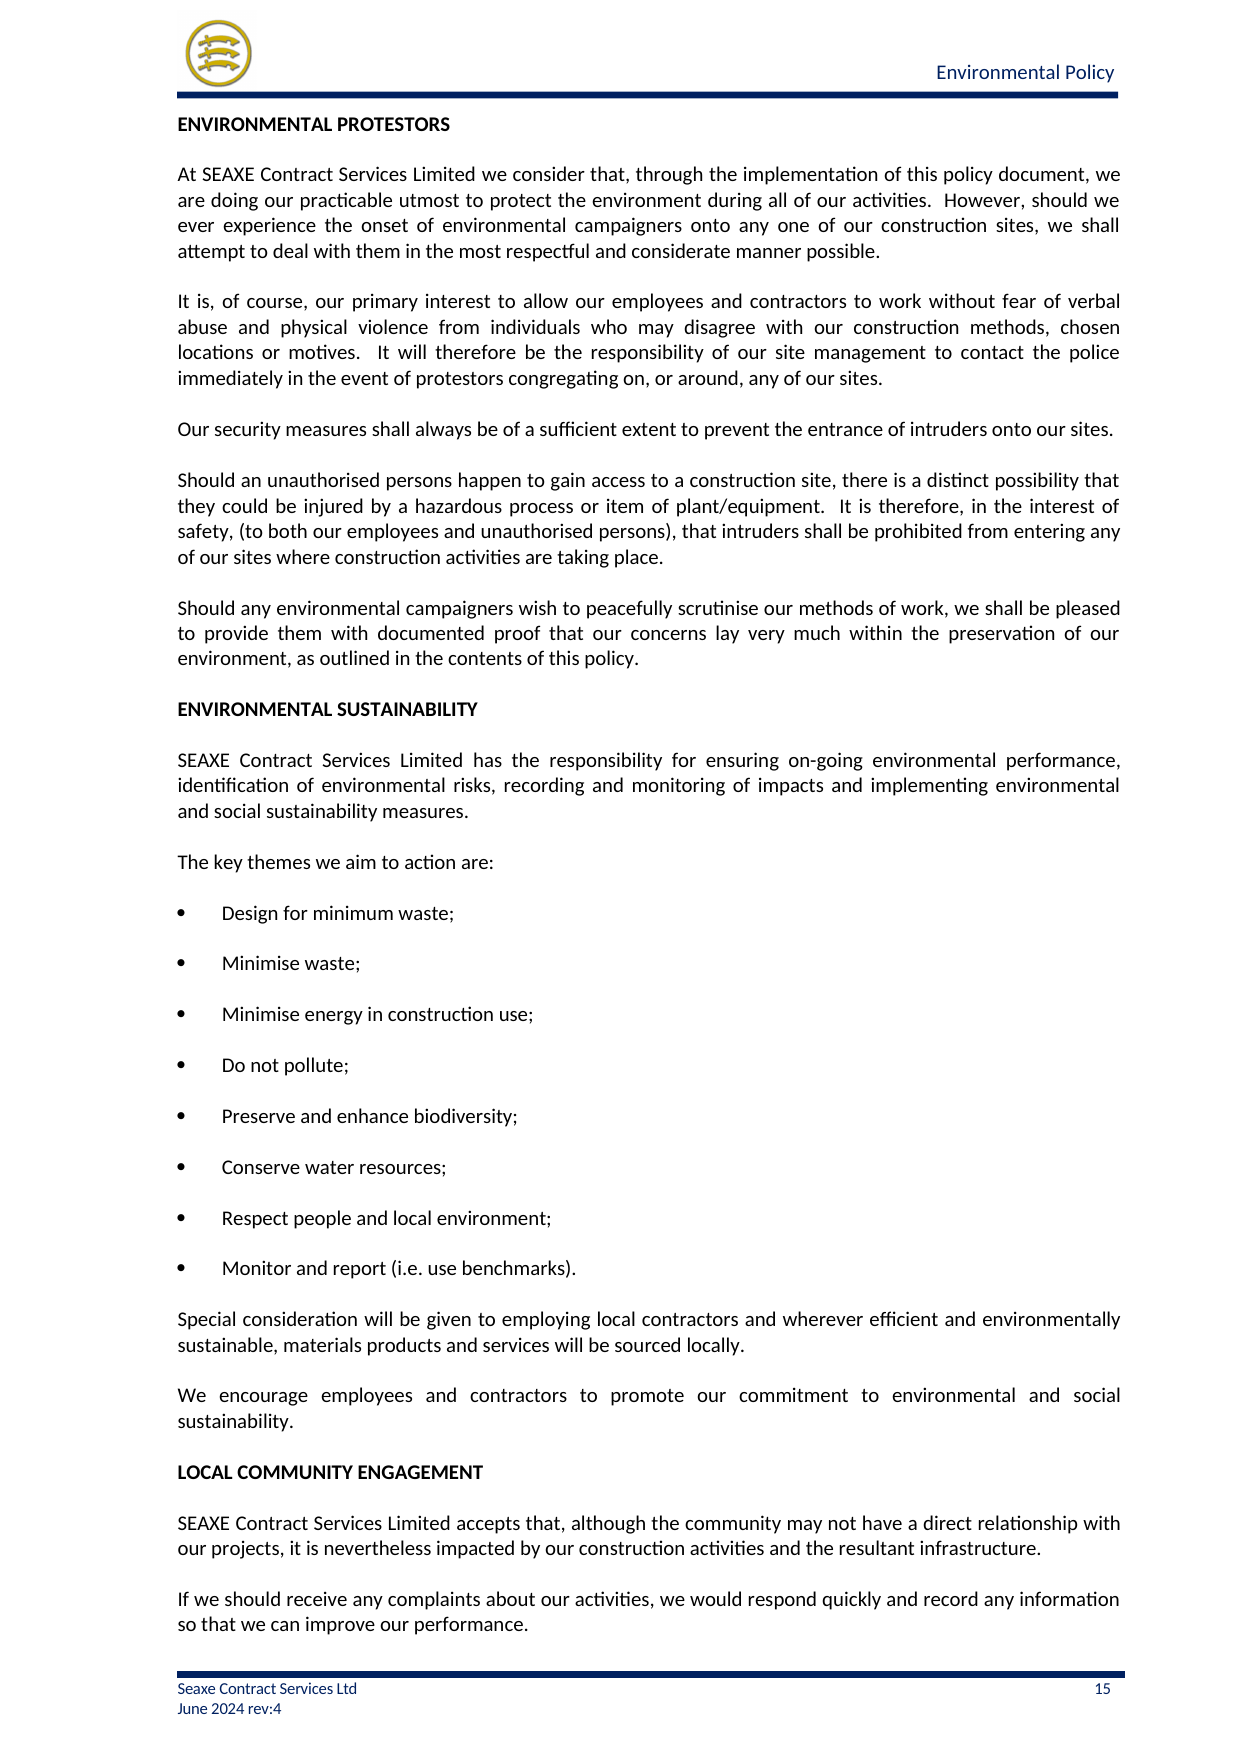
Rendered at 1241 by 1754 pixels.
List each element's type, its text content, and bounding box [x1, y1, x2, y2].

list Minimise waste; [177, 951, 1122, 976]
text Should an unauthorised persons happen to gain access to a construction site, there is a distinct possibility that they could be injured by a hazardous process or item of plant/equipment. It is therefore, in the interest of safety, (to both our employees and unauthorised persons), that intruders shall be prohibited from entering any of our sites where construction activities are taking place. [177, 468, 1122, 569]
text It is, of course, our primary interest to allow our employees and contractors to work without fear of verbal abuse and physical violence from individuals who may disagree with our construction methods, chosen locations or motives. It will therefore be the responsibility of our site management to contact the police immediately in the event of protestors congregating on, or around, any of our sites. [177, 289, 1122, 390]
subtitle ENVIRONMENTAL PROTESTORS [177, 111, 1122, 136]
subtitle LOCAL COMMUNITY ENGAGEMENT [177, 1459, 1122, 1484]
list Design for minimum waste; [177, 900, 1122, 925]
text Should any environmental campaigners wish to peacefully scrutinise our methods of work, we shall be pleased to provide them with documented proof that our concerns lay very much within the preservation of our environment, as outlined in the contents of this policy. [177, 595, 1122, 671]
text Special consideration will be given to employing local contractors and wherever efficient and environmentally sustainable, materials products and services will be sourced locally. [177, 1306, 1122, 1357]
list Monitor and report (i.e. use benchmarks). [177, 1256, 1122, 1281]
list Minimise energy in construction use; [177, 1001, 1122, 1027]
text SEAXE Contract Services Limited has the responsibility for ensuring on-going environmental performance, identification of environmental risks, recording and monitoring of impacts and implementing environmental and social sustainability measures. [177, 747, 1122, 823]
picture [177, 10, 257, 91]
list Do not pollute; [177, 1052, 1122, 1078]
list Conserve water resources; [177, 1154, 1122, 1179]
text We encourage employees and contractors to promote our commitment to environmental and social sustainability. [177, 1383, 1122, 1433]
text Our security measures shall always be of a sufficient extent to prevent the entrance of intruders onto our sites. [177, 416, 1122, 441]
subtitle ENVIRONMENTAL SUSTAINABILITY [177, 696, 1122, 722]
list Preserve and enhance biodiversity; [177, 1103, 1122, 1128]
text SEAXE Contract Services Limited accepts that, although the community may not have a direct relationship with our projects, it is nevertheless impacted by our construction activities and the resultant infrastructure. [177, 1510, 1122, 1561]
text At SEAXE Contract Services Limited we consider that, through the implementation of this policy document, we are doing our practicable utmost to protect the environment during all of our activities. However, should we ever experience the onset of environmental campaigners onto any one of our construction sites, we shall attempt to deal with them in the most respectful and considerate manner possible. [177, 162, 1122, 263]
list Respect people and local environment; [177, 1205, 1122, 1230]
text The key themes we aim to action are: [177, 849, 1122, 874]
text If we should receive any complaints about our activities, we would respond quickly and record any information so that we can improve our performance. [177, 1586, 1122, 1637]
